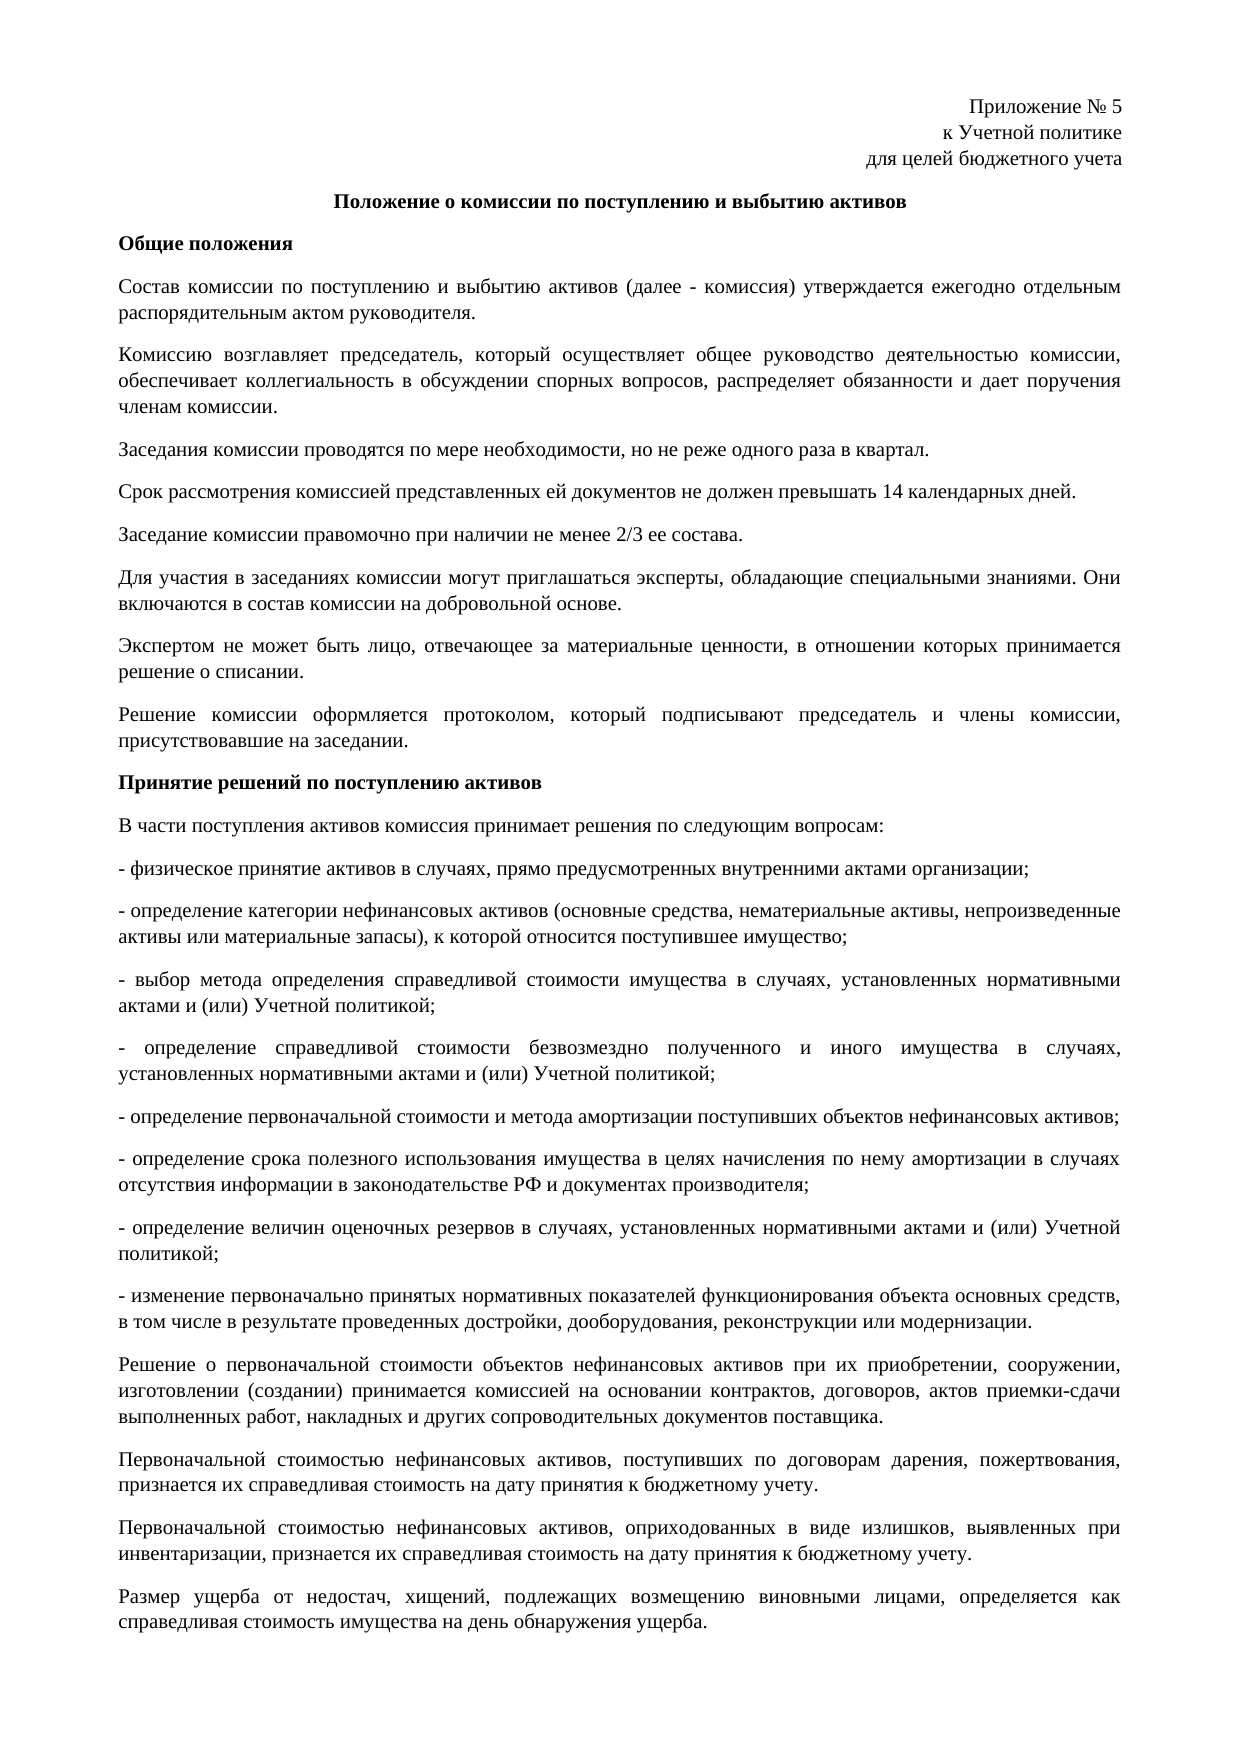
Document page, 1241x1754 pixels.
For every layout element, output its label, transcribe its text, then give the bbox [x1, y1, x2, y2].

text Принятие решений по поступлению активов [118, 770, 1122, 794]
text Срок рассмотрения комиссией представленных ей документов не должен превышать 14 календарных дней. [118, 479, 1122, 503]
text Первоначальной стоимостью нефинансовых активов, поступивших по договорам дарения, пожертвования, признается их справедливая стоимость на дату принятия к бюджетному учету. [118, 1446, 1122, 1496]
text - изменение первоначально принятых нормативных показателей функционирования объекта основных средств, в том числе в результате проведенных достройки, дооборудования, реконструкции или модернизации. [118, 1283, 1122, 1333]
text Решение о первоначальной стоимости объектов нефинансовых активов при их приобретении, сооружении, изготовлении (создании) принимается комиссией на основании контрактов, договоров, актов приемки-сдачи выполненных работ, накладных и других сопроводительных документов поставщика. [118, 1352, 1122, 1428]
text Для участия в заседаниях комиссии могут приглашаться эксперты, обладающие специальными знаниями. Они включаются в состав комиссии на добровольной основе. [118, 565, 1122, 615]
text Экспертом не может быть лицо, отвечающее за материальные ценности, в отношении которых принимается решение о списании. [118, 633, 1122, 683]
text - физическое принятие активов в случаях, прямо предусмотренных внутренними актами организации; [118, 856, 1122, 879]
text Положение о комиссии по поступлению и выбытию активов [118, 189, 1122, 213]
text - определение первоначальной стоимости и метода амортизации поступивших объектов нефинансовых активов; [118, 1104, 1122, 1128]
text Состав комиссии по поступлению и выбытию активов (далее - комиссия) утверждается ежегодно отдельным распорядительным актом руководителя. [118, 274, 1122, 324]
text Заседание комиссии правомочно при наличии не менее 2/3 ее состава. [118, 522, 1122, 546]
text - выбор метода определения справедливой стоимости имущества в случаях, установленных нормативными актами и (или) Учетной политикой; [118, 967, 1122, 1017]
text Приложение № 5 к Учетной политике для целей бюджетного учета [118, 94, 1122, 170]
text Комиссию возглавляет председатель, который осуществляет общее руководство деятельностью комиссии, обеспечивает коллегиальность в обсуждении спорных вопросов, распределяет обязанности и дает поручения членам комиссии. [118, 342, 1122, 418]
text - определение срока полезного использования имущества в целях начисления по нему амортизации в случаях отсутствия информации в законодательстве РФ и документах производителя; [118, 1146, 1122, 1196]
text В части поступления активов комиссия принимает решения по следующим вопросам: [118, 813, 1122, 837]
text Размер ущерба от недостач, хищений, подлежащих возмещению виновными лицами, определяется как справедливая стоимость имущества на день обнаружения ущерба. [118, 1583, 1122, 1633]
text Решение комиссии оформляется протоколом, который подписывают председатель и члены комиссии, присутствовавшие на заседании. [118, 702, 1122, 752]
text - определение категории нефинансовых активов (основные средства, нематериальные активы, непроизведенные активы или материальные запасы), к которой относится поступившее имущество; [118, 898, 1122, 948]
text Первоначальной стоимостью нефинансовых активов, оприходованных в виде излишков, выявленных при инвентаризации, признается их справедливая стоимость на дату принятия к бюджетному учету. [118, 1515, 1122, 1565]
text - определение справедливой стоимости безвозмездно полученного и иного имущества в случаях, установленных нормативными актами и (или) Учетной политикой; [118, 1035, 1122, 1085]
text Заседания комиссии проводятся по мере необходимости, но не реже одного раза в квартал. [118, 437, 1122, 461]
text - определение величин оценочных резервов в случаях, установленных нормативными актами и (или) Учетной политикой; [118, 1215, 1122, 1265]
text Общие положения [118, 231, 1122, 255]
